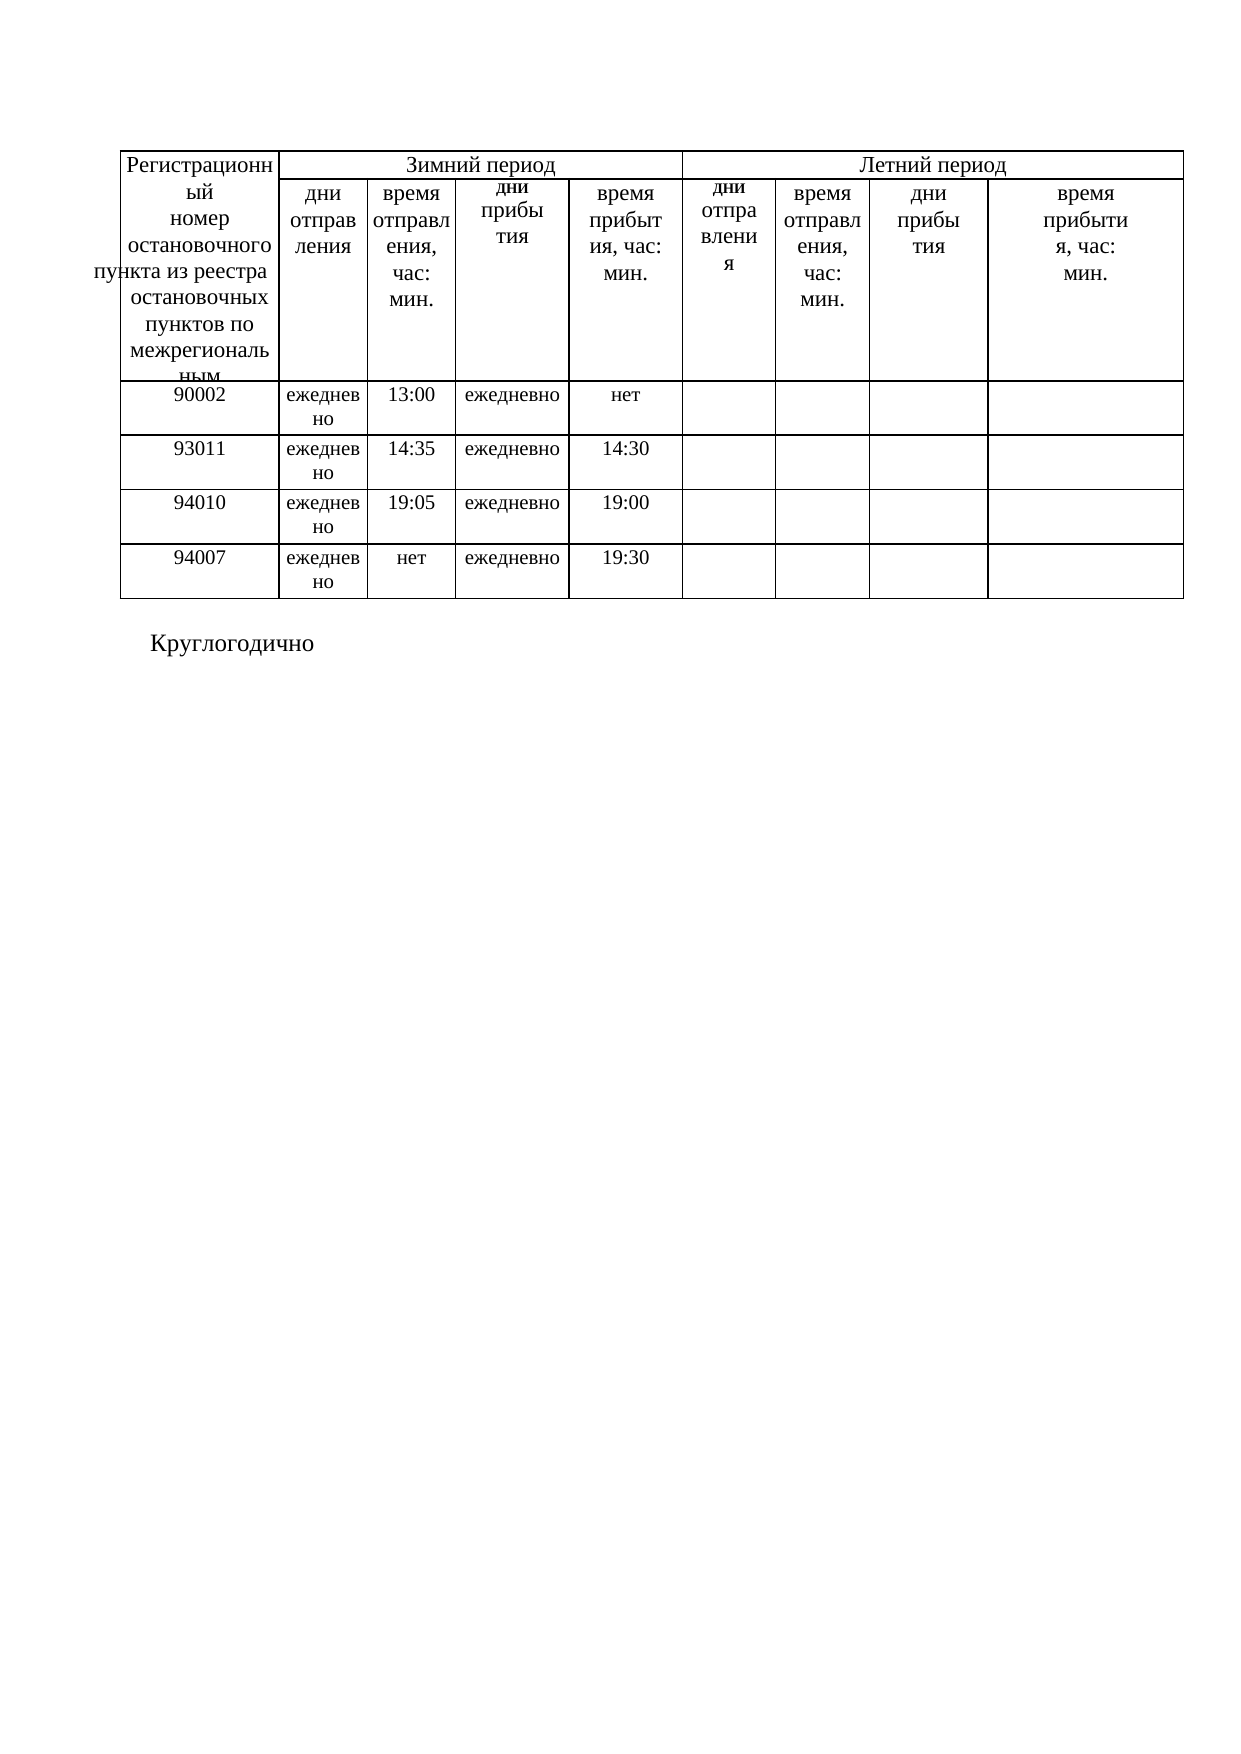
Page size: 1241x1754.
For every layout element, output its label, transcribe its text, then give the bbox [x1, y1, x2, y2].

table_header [121, 152, 278, 380]
table_cell время отправл ения, час: мин. [368, 180, 455, 380]
table_cell нет [570, 382, 682, 434]
table_cell 94010 [121, 490, 278, 543]
table_cell [870, 545, 987, 597]
table_cell ежедневно [280, 382, 367, 434]
table_cell 93011 [121, 436, 278, 489]
table_cell 19:05 [368, 490, 455, 543]
table_cell время прибыти я, час: мин. [989, 180, 1183, 380]
table_cell [989, 382, 1183, 434]
table_cell дни прибы тия [870, 180, 987, 380]
table_header Летний период [683, 152, 1183, 178]
table_cell ежедневно [280, 490, 367, 543]
table_cell [989, 490, 1183, 543]
table_cell [776, 382, 869, 434]
table_cell 19:00 [570, 490, 682, 543]
table_cell ежедневно [280, 545, 367, 597]
table_cell [989, 436, 1183, 489]
table_cell ежедневно [456, 490, 568, 543]
table_cell время отправл ения, час: мин. [776, 180, 869, 380]
table_cell ДНИ прибы тия [456, 180, 568, 380]
table_cell [683, 490, 775, 543]
table_cell [870, 490, 987, 543]
table_cell 14:35 [368, 436, 455, 489]
table_cell 13:00 [368, 382, 455, 434]
table_header Зимний период [280, 152, 682, 178]
table_cell 90002 [121, 382, 278, 434]
table_cell нет [368, 545, 455, 597]
table_cell [870, 436, 987, 489]
table_cell ежедневно [280, 436, 367, 489]
table_cell [683, 545, 775, 597]
table_cell ДНИ отпра влени я [683, 180, 775, 380]
table_cell 14:30 [570, 436, 682, 489]
table_cell [776, 436, 869, 489]
table_cell [776, 490, 869, 543]
table_cell [683, 436, 775, 489]
table_cell ежедневно [456, 382, 568, 434]
text Круглогодично [150, 628, 1090, 657]
table_cell ежедневно [456, 436, 568, 489]
table_cell [989, 545, 1183, 597]
table_cell [870, 382, 987, 434]
table_cell 19:30 [570, 545, 682, 597]
table_cell время прибыт ия, час: мин. [570, 180, 682, 380]
table_cell [683, 382, 775, 434]
table_cell ежедневно [456, 545, 568, 597]
table_cell дни отправ ления [280, 180, 367, 380]
table_cell 94007 [121, 545, 278, 597]
table_cell [776, 545, 869, 597]
